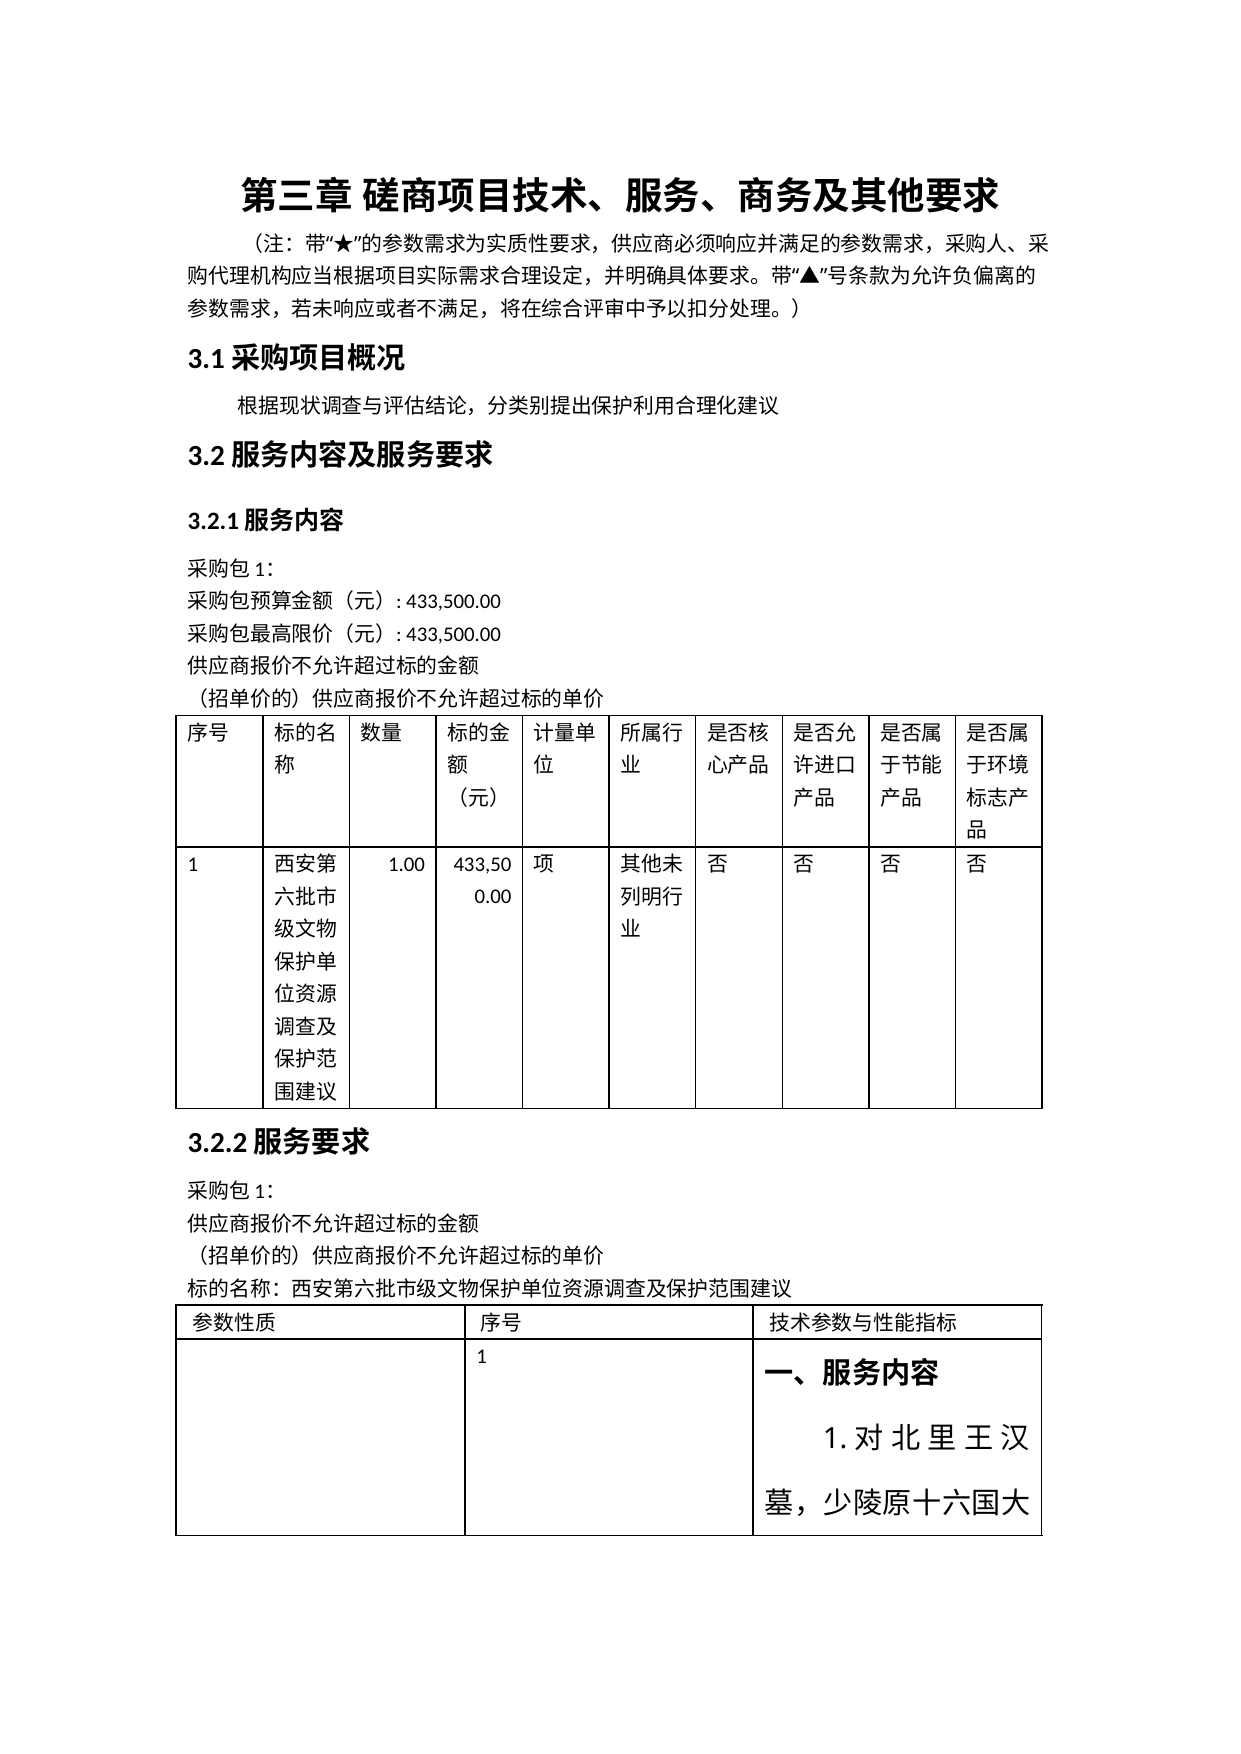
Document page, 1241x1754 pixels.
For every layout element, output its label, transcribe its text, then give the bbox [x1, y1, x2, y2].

table_cell 否 [783, 848, 868, 1108]
table_header 数量 [350, 716, 435, 846]
table_cell [177, 1340, 464, 1535]
text 3.2.1服务内容 [187, 487, 1053, 552]
text 标的名称：西安第六批市级文物保护单位资源调查及保护范围建议 [187, 1272, 1053, 1304]
table_header 计量单位 [523, 716, 608, 846]
text 根据现状调查与评估结论，分类别提出保护利用合理化建议 [187, 389, 1053, 422]
table_cell 西安第六批市级文物保护单位资源调查及保护范围建议 [264, 848, 349, 1108]
text 供应商报价不允许超过标的金额 [187, 1207, 1053, 1239]
table_cell 否 [870, 848, 955, 1108]
table_cell 1.00 [350, 848, 435, 1108]
table_header 是否核心产品 [696, 716, 782, 846]
table_cell 433,500.00 [437, 848, 522, 1108]
table_header 标的名称 [264, 716, 349, 846]
table_header 参数性质 [177, 1306, 464, 1338]
table_cell 否 [696, 848, 782, 1108]
text 3.2.2服务要求 [187, 1109, 1053, 1174]
text （招单价的）供应商报价不允许超过标的单价 [187, 682, 1053, 714]
table_cell 其他未列明行业 [610, 848, 695, 1108]
table_header 序号 [466, 1306, 752, 1338]
text （招单价的）供应商报价不允许超过标的单价 [187, 1239, 1053, 1272]
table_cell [754, 1340, 1041, 1535]
table_header 技术参数与性能指标 [754, 1306, 1041, 1338]
text 3.2服务内容及服务要求 [187, 422, 1053, 487]
table_header 是否允许进口产品 [783, 716, 868, 846]
table_cell 项 [523, 848, 608, 1108]
table_cell 1 [177, 848, 262, 1108]
text 供应商报价不允许超过标的金额 [187, 649, 1053, 682]
table_header 是否属于节能产品 [870, 716, 955, 846]
text 采购包1： [187, 1174, 1053, 1207]
table_cell 否 [956, 848, 1041, 1108]
table_header 是否属于环境标志产品 [956, 716, 1041, 846]
text 采购包1： [187, 552, 1053, 584]
text 3.1采购项目概况 [187, 324, 1053, 389]
table_cell 1 [466, 1340, 752, 1535]
text 采购包预算金额（元）: 433,500.00 [187, 584, 1053, 617]
text 采购包最高限价（元）: 433,500.00 [187, 617, 1053, 649]
table_header 序号 [177, 716, 262, 846]
text 第三章 磋商项目技术、服务、商务及其他要求 [187, 162, 1053, 227]
table_header 所属行业 [610, 716, 695, 846]
text （注：带“★”的参数需求为实质性要求，供应商必须响应并满足的参数需求，采购人、采购代理机构应当根据项目实际需求合理设定，并明确具体要求。带“▲”号条款为允许负偏离的参数需求，若未响应或者不满足，将在综合评审中予以扣分处理。） [187, 227, 1053, 324]
table_header 标的金额 （元） [437, 716, 522, 846]
